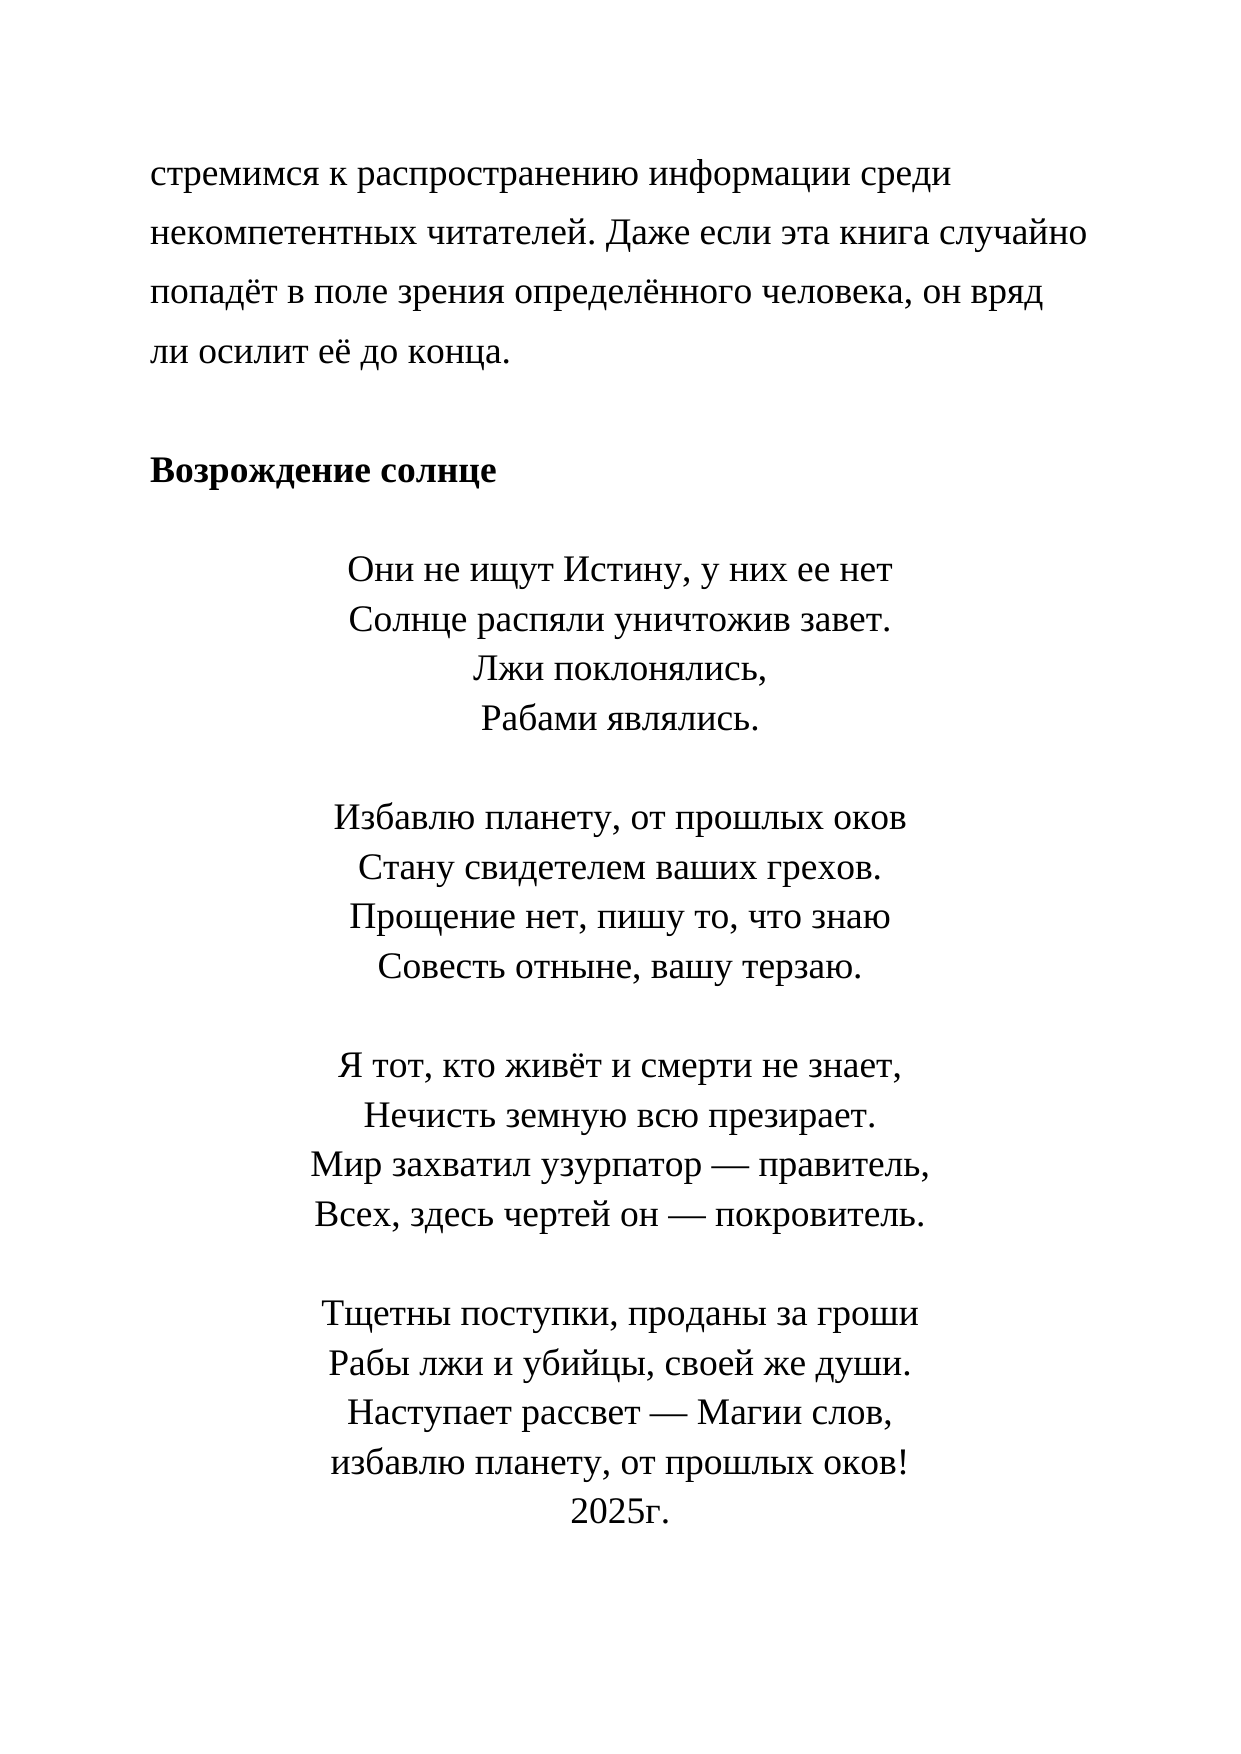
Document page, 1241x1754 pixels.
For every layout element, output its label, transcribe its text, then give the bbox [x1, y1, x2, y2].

text Стану свидетелем ваших грехов. [150, 844, 1090, 887]
text Рабы лжи и убийцы, своей же души. [150, 1340, 1090, 1383]
text 2025г. [150, 1489, 1090, 1532]
text Солнце распяли уничтожив завет. [150, 596, 1090, 639]
text Избавлю планету, от прошлых оков [150, 794, 1090, 838]
text Мир захватил узурпатор — правитель, [150, 1142, 1090, 1185]
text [150, 150, 1090, 372]
text Тщетны поступки, про‌даны за гроши [150, 1290, 1090, 1333]
text Нечисть земную всю презирает. [150, 1092, 1090, 1135]
text Возрождение солнце [150, 447, 1090, 491]
text Они не ищут Истину, у них ее нет [150, 547, 1090, 590]
text Наступает рассвет — Магии слов, [150, 1389, 1090, 1433]
text Прощение нет, пишу то, что знаю [150, 894, 1090, 937]
text Лжи поклонялись, [150, 646, 1090, 689]
text Совесть отныне, вашу терзаю. [150, 943, 1090, 986]
text Рабами являлись. [150, 695, 1090, 738]
text избавлю планету, от прошлых оков! [150, 1439, 1090, 1482]
text Всех, здесь чертей он — покровитель. [150, 1191, 1090, 1234]
text Я тот, кто живёт и смерти не знает, [150, 1042, 1090, 1086]
